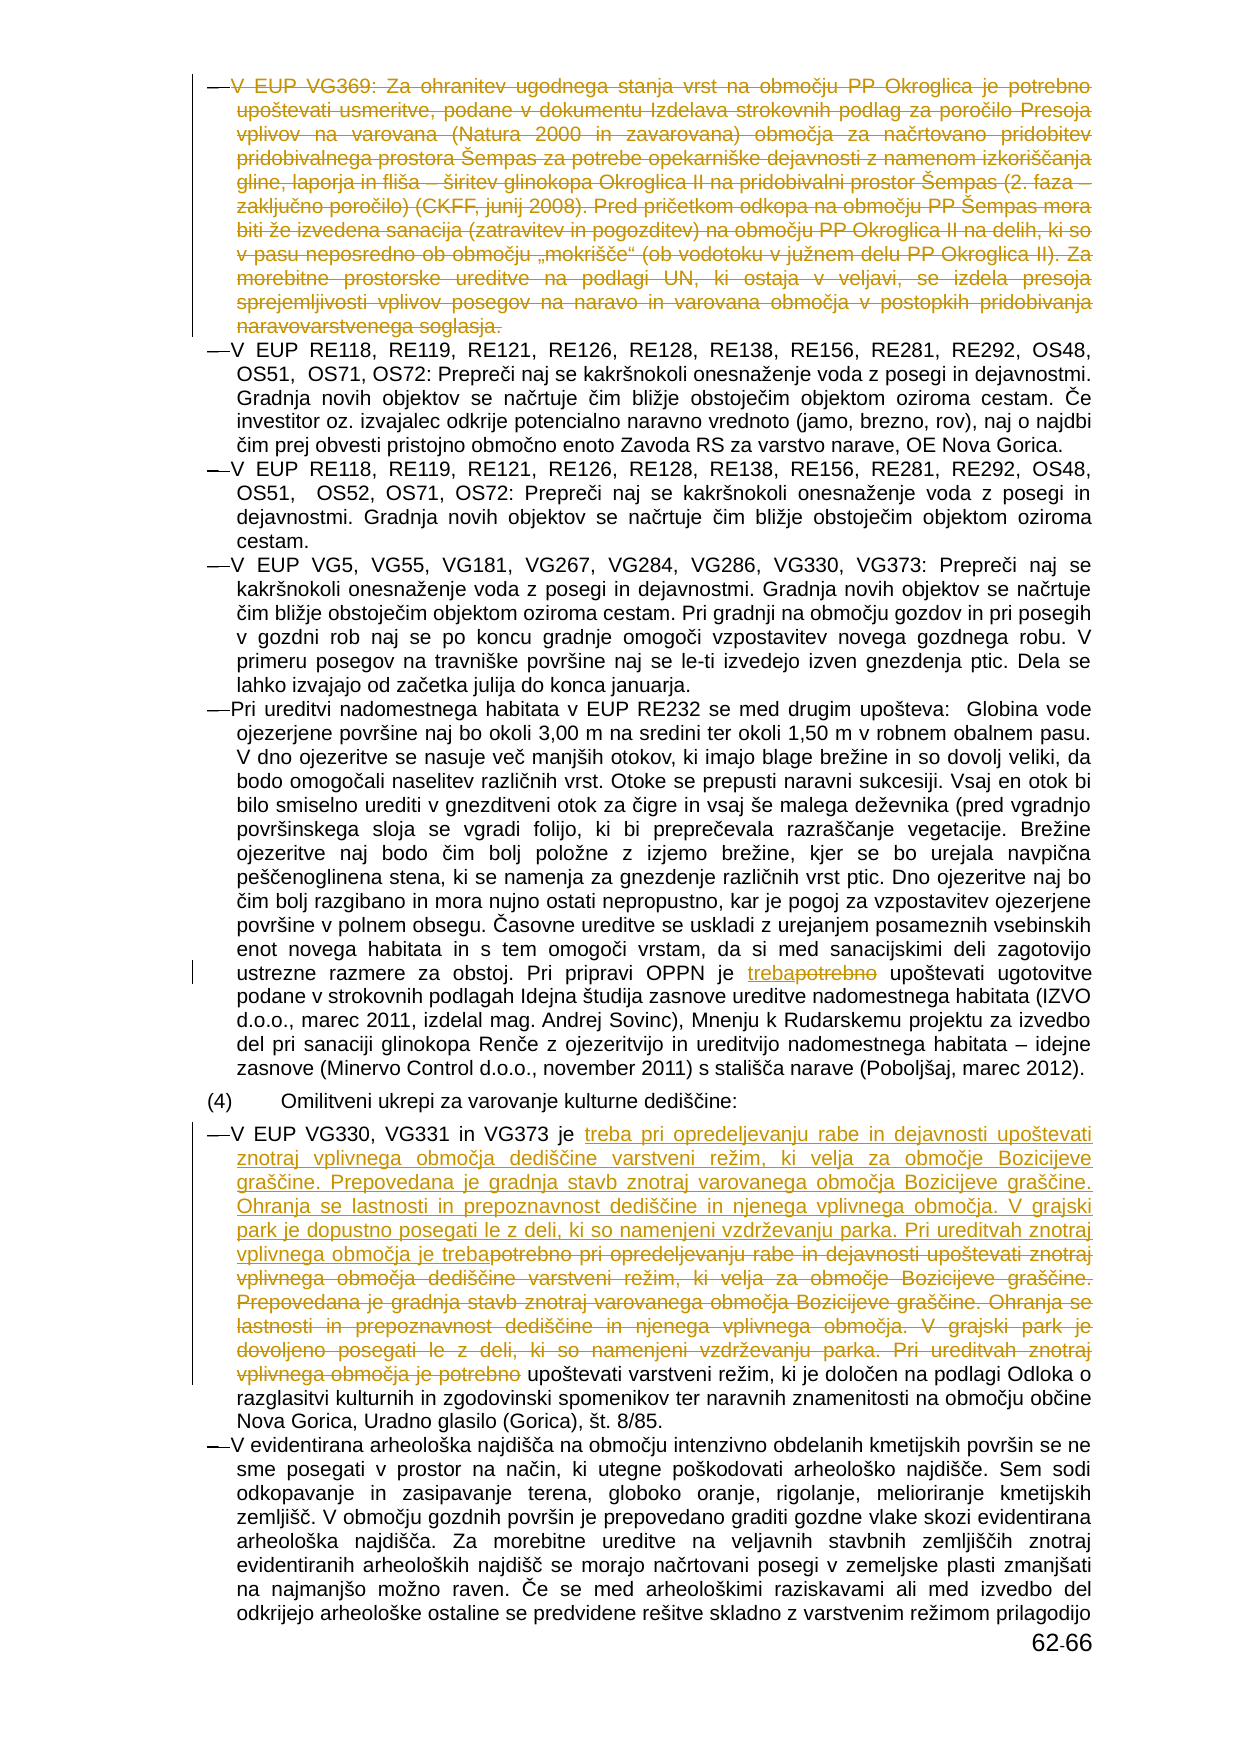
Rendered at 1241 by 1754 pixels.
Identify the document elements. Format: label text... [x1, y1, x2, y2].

list V EUP RE118, RE119, RE121, RE126, RE128, RE138, RE156, RE281, RE292, OS48, OS51, OS71, OS72: Prepreči naj se kakršnokoli onesnaženje voda z posegi in dejavnostmi. Gradnja novih objektov se načrtuje čim bližje obstoječim objektom oziroma cestam. Če investitor oz. izvajalec odkrije potencialno naravno vrednoto (jamo, brezno, rov), naj o najdbi čim prej obvesti pristojno območno enoto Zavoda RS za varstvo narave, OE Nova Gorica. [207, 337, 1092, 457]
list V EUP VG330, VG331 in VG373 je upoštevati varstveni režim, ki je določen na podlagi Odloka o razglasitvi kulturnih in zgodovinski spomenikov ter naravnih znamenitosti na območju občine Nova Gorica, Uradno glasilo (Gorica), št. 8/85. [207, 1122, 1092, 1433]
list V EUP VG5, VG55, VG181, VG267, VG284, VG286, VG330, VG373: Prepreči naj se kakršnokoli onesnaženje voda z posegi in dejavnostmi. Gradnja novih objektov se načrtuje čim bližje obstoječim objektom oziroma cestam. Pri gradnji na območju gozdov in pri posegih v gozdni rob naj se po koncu gradnje omogoči vzpostavitev novega gozdnega robu. V primeru posegov na travniške površine naj se le-ti izvedejo izven gnezdenja ptic. Dela se lahko izvajajo od začetka julija do konca januarja. [207, 553, 1092, 697]
list V EUP RE118, RE119, RE121, RE126, RE128, RE138, RE156, RE281, RE292, OS48, OS51, OS52, OS71, OS72: Prepreči naj se kakršnokoli onesnaženje voda z posegi in dejavnostmi. Gradnja novih objektov se načrtuje čim bližje obstoječim objektom oziroma cestam. [207, 457, 1092, 553]
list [207, 1433, 1092, 1625]
list Pri ureditvi nadomestnega habitata v EUP RE232 se med drugim upošteva: Globina vode ojezerjene površine naj bo okoli 3,00 m na sredini ter okoli 1,50 m v robnem obalnem pasu. V dno ojezeritve se nasuje več manjših otokov, ki imajo blage brežine in so dovolj veliki, da bodo omogočali naselitev različnih vrst. Otoke se prepusti naravni sukcesiji. Vsaj en otok bi bilo smiselno urediti v gnezditveni otok za čigre in vsaj še malega deževnika (pred vgradnjo površinskega sloja se vgradi folijo, ki bi preprečevala razraščanje vegetacije. Brežine ojezeritve naj bodo čim bolj položne z izjemo brežine, kjer se bo urejala navpična peščenoglinena stena, ki se namenja za gnezdenje različnih vrst ptic. Dno ojezeritve naj bo čim bolj razgibano in mora nujno ostati nepropustno, kar je pogoj za vzpostavitev ojezerjene površine v polnem obsegu. Časovne ureditve se uskladi z urejanjem posameznih vsebinskih enot novega habitata in s tem omogoči vrstam, da si med sanacijskimi deli zagotovijo ustrezne razmere za obstoj. Pri pripravi OPPN je upoštevati ugotovitve podane v strokovnih podlagah Idejna študija zasnove ureditve nadomestnega habitata (IZVO d.o.o., marec 2011, izdelal mag. Andrej Sovinc), Mnenju k Rudarskemu projektu za izvedbo del pri sanaciji glinokopa Renče z ojezeritvijo in ureditvijo nadomestnega habitata – idejne zasnove (Minervo Control d.o.o., november 2011) s stališča narave (Poboljšaj, marec 2012). [207, 697, 1092, 1080]
list Omilitveni ukrepi za varovanje kulturne dediščine: [207, 1089, 1092, 1113]
